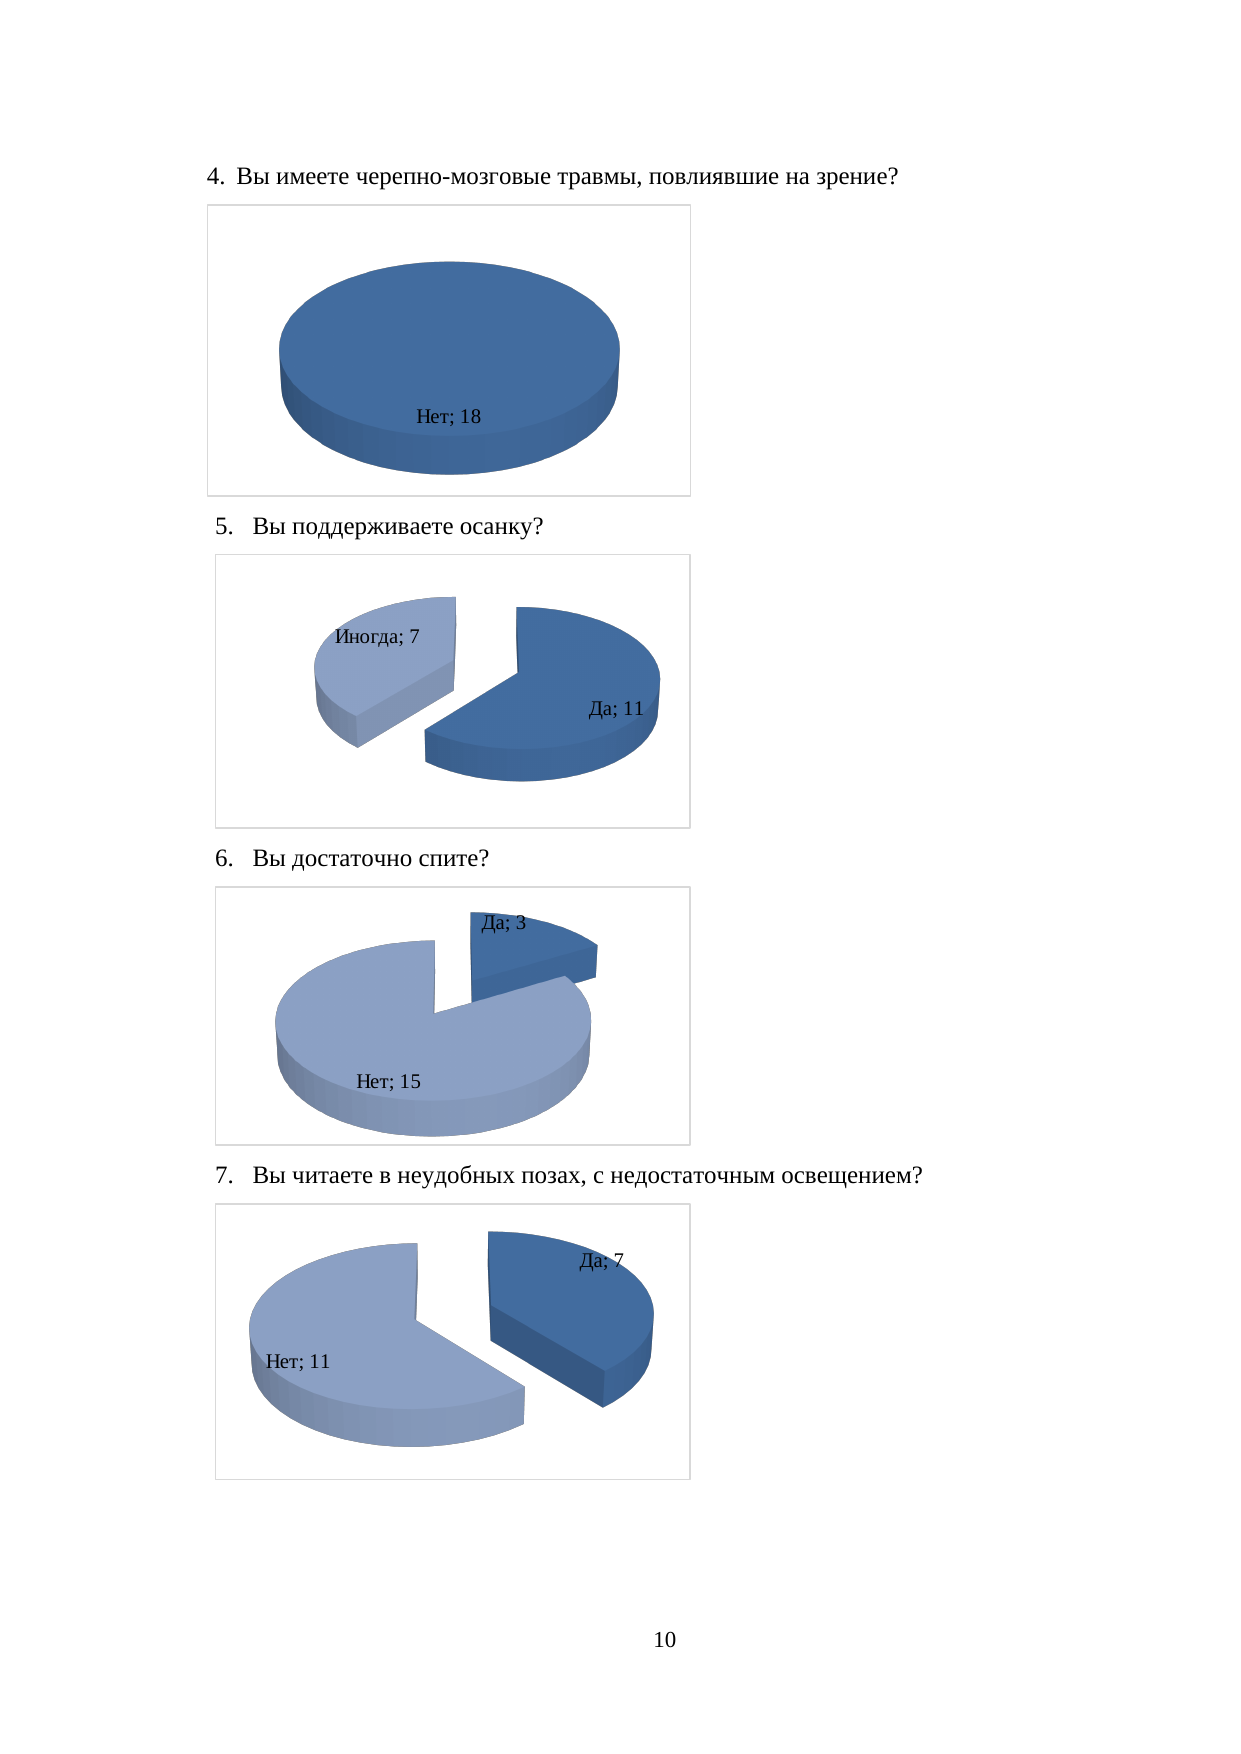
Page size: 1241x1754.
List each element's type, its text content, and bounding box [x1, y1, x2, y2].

list Вы достаточно спите? [215, 843, 1152, 872]
list Вы имеете черепно-мозговые травмы, повлиявшие на зрение? [207, 161, 1152, 190]
list Вы читаете в неудобных позах, с недостаточным освещением? [215, 1160, 1152, 1189]
list Вы поддерживаете осанку? [215, 511, 1152, 539]
